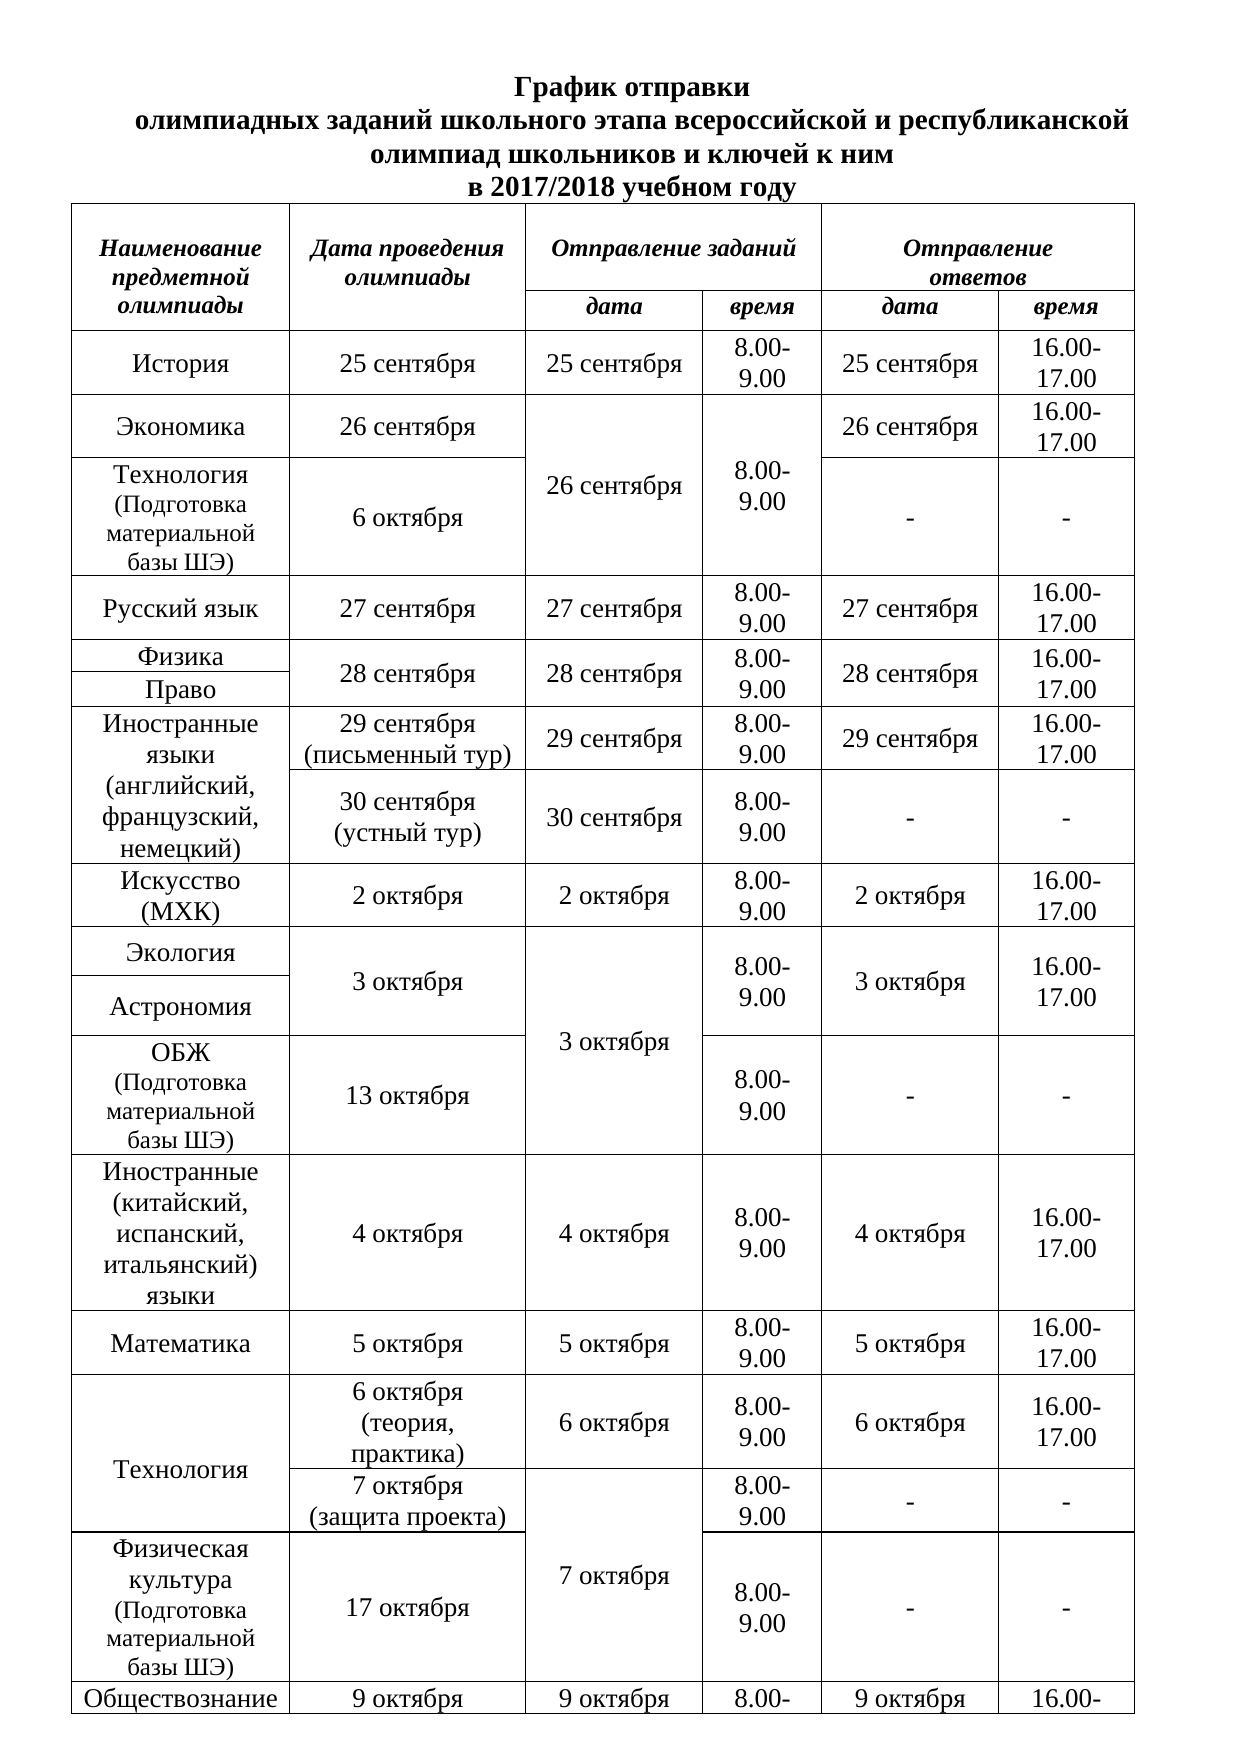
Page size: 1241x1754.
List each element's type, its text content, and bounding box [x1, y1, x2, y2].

table_cell Математика [72, 1311, 289, 1374]
table_cell 28 сентября [526, 640, 702, 706]
text олимпиадных заданий школьного этапа всероссийской и республиканской олимпиад школьников и ключей к ним [83, 102, 1181, 169]
table_cell 3 октября [290, 927, 525, 1035]
table_cell 8.00-9.00 [703, 395, 821, 575]
table_cell дата [526, 291, 702, 330]
table_cell 2 октября [290, 864, 525, 926]
table_cell 9 октября [822, 1682, 998, 1713]
table_cell 8.00-9.00 [703, 1155, 821, 1310]
table_cell 5 октября [290, 1311, 525, 1374]
table_cell ОБЖ (Подготовка материальной базы ШЭ) [72, 1036, 289, 1153]
table_cell Русский язык [72, 576, 289, 639]
table_cell 8.00-9.00 [703, 1682, 821, 1713]
table_cell 3 октября [822, 927, 998, 1035]
table_cell 26 сентября [526, 395, 702, 575]
table_cell - [822, 1469, 998, 1531]
table_cell 8.00-9.00 [703, 1469, 821, 1531]
text График отправки [83, 69, 1181, 102]
table_cell 4 октября [822, 1155, 998, 1310]
table_cell 6 октября (теория, практика) [290, 1375, 525, 1468]
table_cell Иностранные языки (английский, французский, немецкий) [72, 707, 289, 863]
table_cell 4 октября [290, 1155, 525, 1310]
table_cell 13 октября [290, 1036, 525, 1153]
table_cell Обществознание [72, 1682, 289, 1713]
table_cell 16.00-17.00 [999, 1375, 1134, 1468]
table_header Отправление заданий [526, 204, 821, 290]
table_cell 16.00-17.00 [999, 576, 1134, 639]
table_cell - [822, 1036, 998, 1153]
table_cell 16.00-17.00 [999, 927, 1134, 1035]
table_cell 25 сентября [822, 331, 998, 394]
table_cell Искусство (МХК) [72, 864, 289, 926]
table_cell 6 октября [526, 1375, 702, 1468]
table_cell 8.00-9.00 [703, 640, 821, 706]
table_cell 27 сентября [822, 576, 998, 639]
table_cell 26 сентября [822, 395, 998, 457]
table_cell 9 октября [526, 1682, 702, 1713]
table_cell 6 октября [822, 1375, 998, 1468]
table_cell 29 сентября [822, 707, 998, 769]
table_cell 16.00-17.00 [999, 395, 1134, 457]
table_cell - [822, 458, 998, 575]
table_cell 3 октября [526, 927, 702, 1153]
table_cell - [999, 1533, 1134, 1681]
table_cell 16.00-17.00 [999, 331, 1134, 394]
table_cell 6 октября [290, 458, 525, 575]
table_cell - [999, 770, 1134, 863]
table_cell Право [72, 672, 289, 706]
table_cell - [822, 1533, 998, 1681]
table_header Дата проведения олимпиады [290, 204, 525, 330]
table_cell - [999, 1036, 1134, 1153]
table_cell 27 сентября [290, 576, 525, 639]
table_cell 25 сентября [526, 331, 702, 394]
table_cell 5 октября [526, 1311, 702, 1374]
table_cell 28 сентября [822, 640, 998, 706]
table_cell - [822, 770, 998, 863]
table_header Наименование предметной олимпиады [72, 204, 289, 330]
table_cell 8.00-9.00 [703, 576, 821, 639]
table_cell 8.00-9.00 [703, 1311, 821, 1374]
table_cell дата [822, 291, 998, 330]
table_cell 28 сентября [290, 640, 525, 706]
table_header Отправление ответов [822, 204, 1134, 290]
table_cell 8.00-9.00 [703, 864, 821, 926]
table_cell 8.00-9.00 [703, 331, 821, 394]
table_cell 8.00-9.00 [703, 770, 821, 863]
table_cell Физика [72, 640, 289, 671]
text в 2017/2018 учебном году [83, 169, 1181, 203]
table_cell 30 сентября [526, 770, 702, 863]
table_cell 7 октября [526, 1469, 702, 1681]
table_cell 16.00-17.00 [999, 1155, 1134, 1310]
table_cell 16.00-17.00 [999, 1311, 1134, 1374]
table_cell 8.00-9.00 [703, 1375, 821, 1468]
table_cell Астрономия [72, 976, 289, 1035]
table_cell 26 сентября [290, 395, 525, 457]
table_cell 7 октября (защита проекта) [290, 1469, 525, 1531]
table_cell Экология [72, 927, 289, 975]
table_cell 30 сентября (устный тур) [290, 770, 525, 863]
table_cell 2 октября [526, 864, 702, 926]
table_cell Экономика [72, 395, 289, 457]
table_cell Физическая культура (Подготовка материальной базы ШЭ) [72, 1533, 289, 1681]
table_cell время [703, 291, 821, 330]
table_cell 5 октября [822, 1311, 998, 1374]
table_cell 16.00-17.00 [999, 640, 1134, 706]
table_cell время [999, 291, 1134, 330]
table_cell 2 октября [822, 864, 998, 926]
table_cell 29 сентября (письменный тур) [290, 707, 525, 769]
table_cell 27 сентября [526, 576, 702, 639]
table_cell 8.00-9.00 [703, 1036, 821, 1153]
table_cell 16.00-17.00 [999, 707, 1134, 769]
table_cell Иностранные (китайский, испанский, итальянский) языки [72, 1155, 289, 1310]
table_cell 4 октября [526, 1155, 702, 1310]
table_cell Технология (Подготовка материальной базы ШЭ) [72, 458, 289, 575]
table_cell - [999, 1469, 1134, 1531]
table_cell История [72, 331, 289, 394]
table_cell 8.00-9.00 [703, 1533, 821, 1681]
table_cell 8.00-9.00 [703, 927, 821, 1035]
table_cell - [999, 458, 1134, 575]
table_cell 17 октября [290, 1533, 525, 1681]
table_cell 9 октября [290, 1682, 525, 1713]
table_cell 16.00-17.00 [999, 1682, 1134, 1713]
table_cell 8.00-9.00 [703, 707, 821, 769]
table_cell 16.00-17.00 [999, 864, 1134, 926]
table_cell 25 сентября [290, 331, 525, 394]
table_cell Технология [72, 1375, 289, 1531]
table_cell 29 сентября [526, 707, 702, 769]
